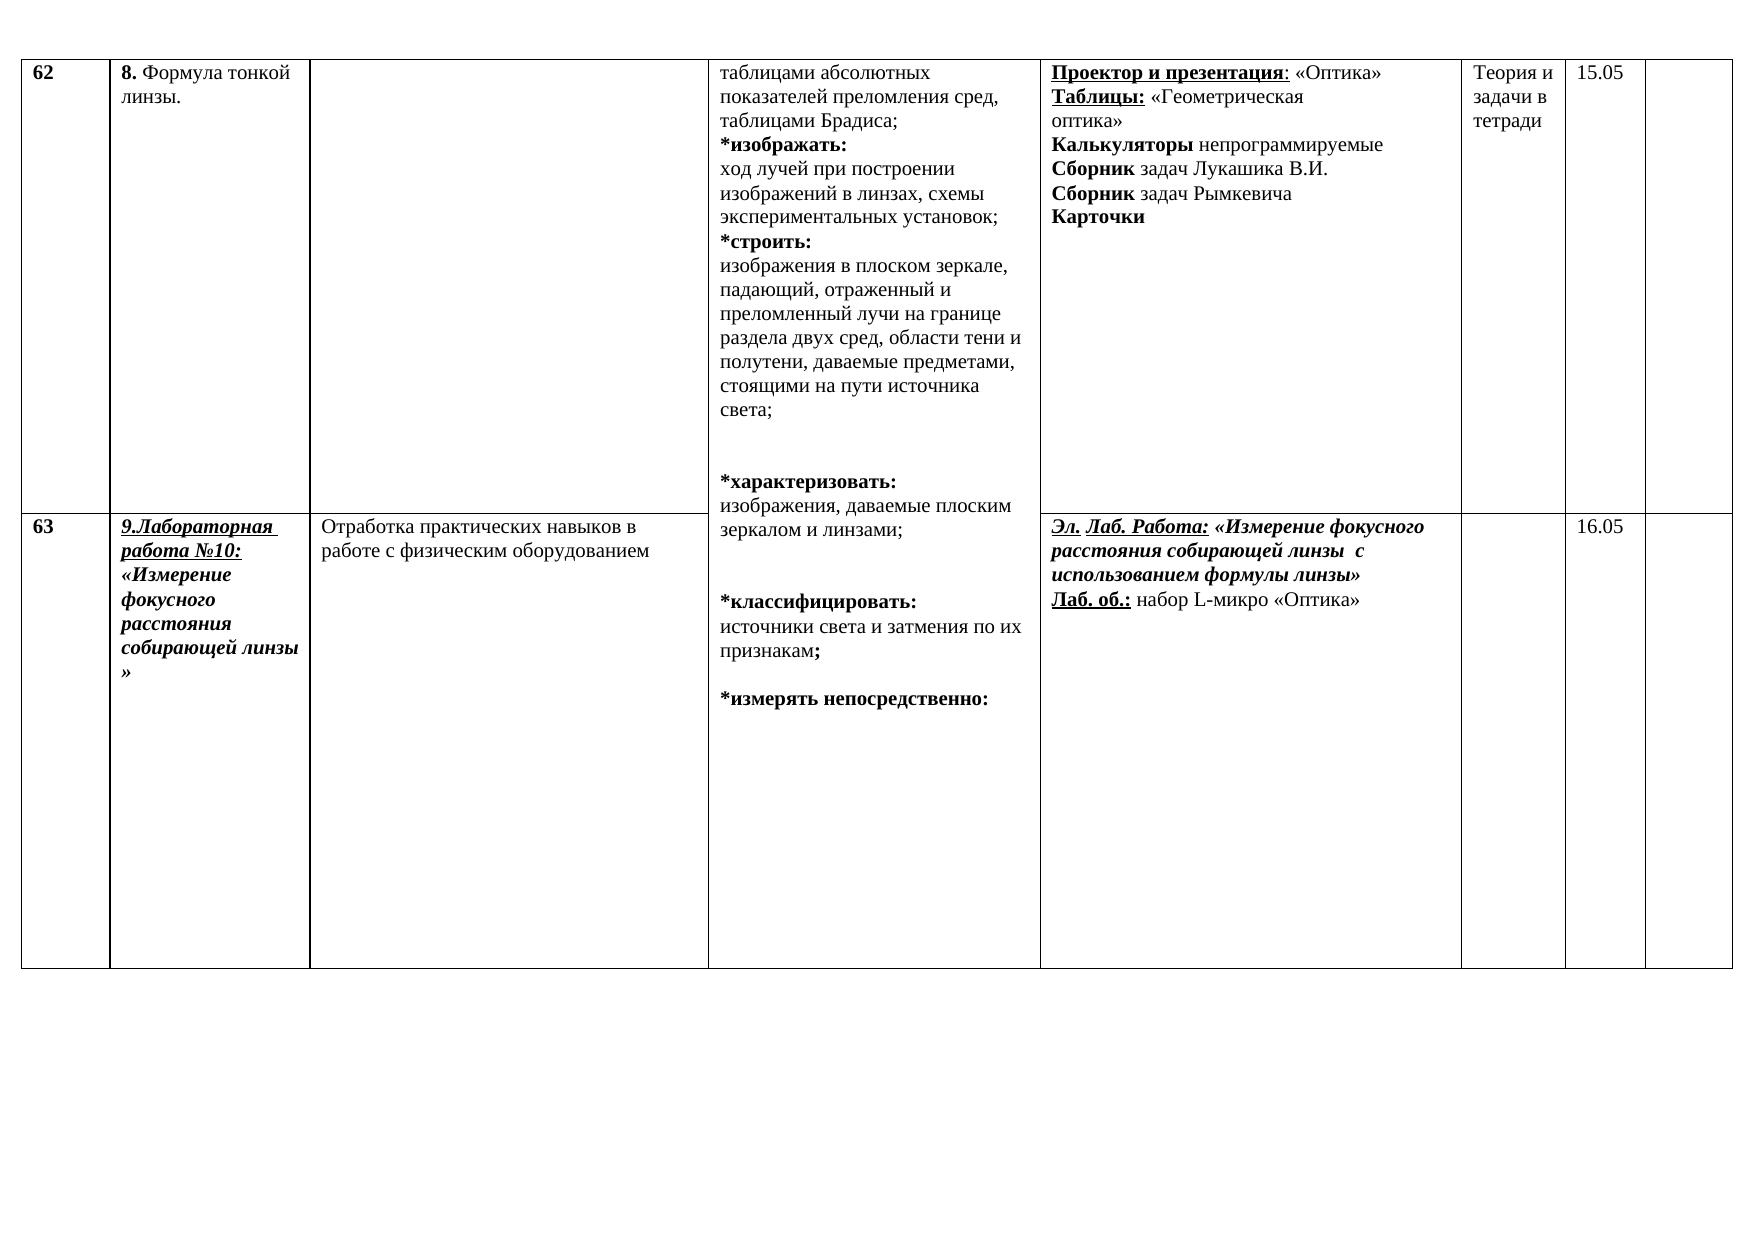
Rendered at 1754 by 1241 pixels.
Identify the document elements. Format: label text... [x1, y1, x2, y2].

table_cell 15.05 [1566, 60, 1645, 513]
table_cell [1646, 60, 1732, 513]
table_cell [1646, 514, 1732, 967]
table_cell [1462, 514, 1565, 967]
table_cell Эл. Лаб. Работа: «Измерение фокусного расстояния собирающей линзы с использованием формулы линзы» Лаб. об.: набор L-микро «Оптика» [1041, 514, 1461, 967]
table_cell Отработка практических навыков в работе с физическим оборудованием [311, 514, 708, 967]
table_cell 63 [22, 514, 109, 967]
table_cell Теория и задачи в тетради [1462, 60, 1565, 513]
table_cell 16.05 [1566, 514, 1645, 967]
table_cell 9.Лабораторная работа №10: «Измерение фокусного расстояния собирающей линзы » [111, 514, 309, 967]
table_cell 62 [22, 60, 109, 513]
table_cell [311, 60, 708, 513]
table_cell Проектор и презентация: «Оптика» Таблицы: «Геометрическая оптика» Калькуляторы непрограммируемые Сборник задач Лукашика В.И. Сборник задач Рымкевича Карточки [1041, 60, 1461, 513]
table_cell 8. Формула тонкой линзы. [111, 60, 309, 513]
